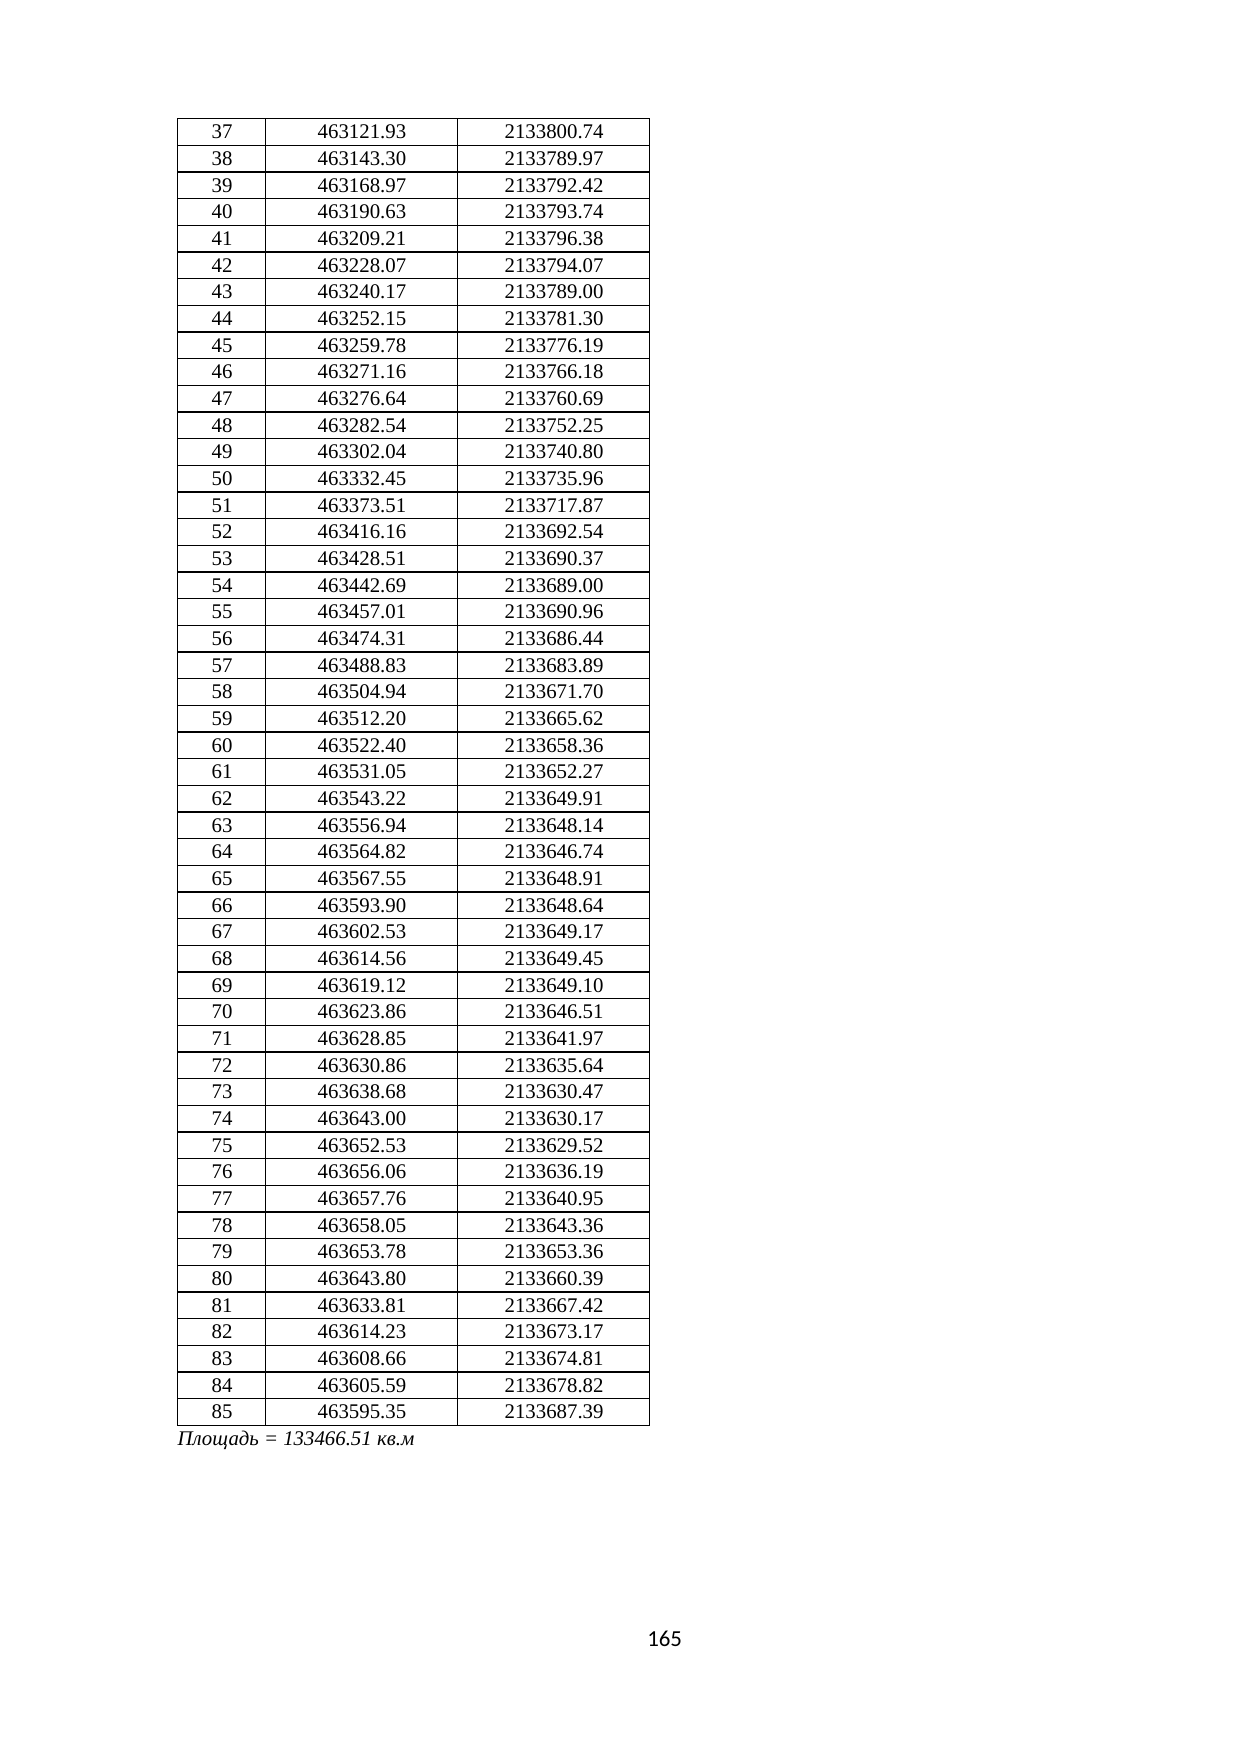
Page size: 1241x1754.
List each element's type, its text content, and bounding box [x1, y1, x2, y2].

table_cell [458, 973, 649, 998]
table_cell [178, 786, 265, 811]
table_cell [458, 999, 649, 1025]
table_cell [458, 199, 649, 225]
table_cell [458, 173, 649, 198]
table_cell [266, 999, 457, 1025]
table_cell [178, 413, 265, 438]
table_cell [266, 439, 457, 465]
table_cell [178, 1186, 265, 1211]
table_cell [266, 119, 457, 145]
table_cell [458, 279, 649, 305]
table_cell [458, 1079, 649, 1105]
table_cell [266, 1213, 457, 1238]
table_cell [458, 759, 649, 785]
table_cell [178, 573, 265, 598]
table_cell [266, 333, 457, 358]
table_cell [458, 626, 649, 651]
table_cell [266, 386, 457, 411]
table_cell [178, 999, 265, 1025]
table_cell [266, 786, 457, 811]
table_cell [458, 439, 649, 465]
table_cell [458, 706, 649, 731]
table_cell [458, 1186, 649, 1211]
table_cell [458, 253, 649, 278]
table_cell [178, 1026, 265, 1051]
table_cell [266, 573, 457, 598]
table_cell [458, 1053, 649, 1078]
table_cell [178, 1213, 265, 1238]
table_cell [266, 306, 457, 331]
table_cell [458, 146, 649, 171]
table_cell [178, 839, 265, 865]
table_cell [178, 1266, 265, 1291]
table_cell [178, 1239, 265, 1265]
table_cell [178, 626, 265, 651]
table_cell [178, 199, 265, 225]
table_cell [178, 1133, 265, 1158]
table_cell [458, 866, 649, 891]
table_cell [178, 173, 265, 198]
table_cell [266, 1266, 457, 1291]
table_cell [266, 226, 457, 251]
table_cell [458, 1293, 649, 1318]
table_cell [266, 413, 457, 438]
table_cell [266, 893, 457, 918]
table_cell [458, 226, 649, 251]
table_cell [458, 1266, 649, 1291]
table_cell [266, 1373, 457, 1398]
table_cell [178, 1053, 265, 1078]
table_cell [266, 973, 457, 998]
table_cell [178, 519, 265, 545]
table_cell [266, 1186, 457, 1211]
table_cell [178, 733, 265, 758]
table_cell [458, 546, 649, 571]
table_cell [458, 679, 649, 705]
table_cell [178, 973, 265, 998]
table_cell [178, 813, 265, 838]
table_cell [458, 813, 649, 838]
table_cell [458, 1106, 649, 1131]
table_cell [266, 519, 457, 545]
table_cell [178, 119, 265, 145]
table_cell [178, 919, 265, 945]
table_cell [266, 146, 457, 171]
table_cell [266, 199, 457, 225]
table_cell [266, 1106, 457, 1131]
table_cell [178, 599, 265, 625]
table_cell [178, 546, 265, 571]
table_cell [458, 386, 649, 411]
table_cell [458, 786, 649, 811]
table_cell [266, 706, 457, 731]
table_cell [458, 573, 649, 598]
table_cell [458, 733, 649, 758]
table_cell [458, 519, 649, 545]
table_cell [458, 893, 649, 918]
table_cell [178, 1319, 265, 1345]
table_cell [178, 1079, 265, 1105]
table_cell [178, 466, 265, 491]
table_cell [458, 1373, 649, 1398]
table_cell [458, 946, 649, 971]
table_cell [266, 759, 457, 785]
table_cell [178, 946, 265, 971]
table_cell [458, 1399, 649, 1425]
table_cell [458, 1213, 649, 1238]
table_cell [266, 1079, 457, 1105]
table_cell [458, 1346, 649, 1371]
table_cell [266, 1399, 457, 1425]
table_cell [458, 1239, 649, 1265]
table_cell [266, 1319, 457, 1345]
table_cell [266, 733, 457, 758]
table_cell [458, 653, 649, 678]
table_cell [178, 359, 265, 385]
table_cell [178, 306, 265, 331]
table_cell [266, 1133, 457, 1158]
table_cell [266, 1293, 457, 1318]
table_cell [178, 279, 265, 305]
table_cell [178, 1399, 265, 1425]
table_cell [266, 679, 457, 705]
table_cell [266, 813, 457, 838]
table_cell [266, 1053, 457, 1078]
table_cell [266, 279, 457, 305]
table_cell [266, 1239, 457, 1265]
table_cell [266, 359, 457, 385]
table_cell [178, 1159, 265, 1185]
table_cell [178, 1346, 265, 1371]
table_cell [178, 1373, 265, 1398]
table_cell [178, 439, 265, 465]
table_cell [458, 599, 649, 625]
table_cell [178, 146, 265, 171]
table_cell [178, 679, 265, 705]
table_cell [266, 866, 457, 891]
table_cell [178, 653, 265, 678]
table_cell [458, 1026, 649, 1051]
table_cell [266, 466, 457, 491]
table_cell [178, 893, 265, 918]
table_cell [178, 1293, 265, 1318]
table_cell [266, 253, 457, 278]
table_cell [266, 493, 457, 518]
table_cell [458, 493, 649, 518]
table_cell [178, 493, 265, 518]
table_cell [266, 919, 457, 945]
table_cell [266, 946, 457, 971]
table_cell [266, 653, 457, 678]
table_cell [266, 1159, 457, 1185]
text Площадь = 133466.51 кв.м [177, 1426, 1152, 1450]
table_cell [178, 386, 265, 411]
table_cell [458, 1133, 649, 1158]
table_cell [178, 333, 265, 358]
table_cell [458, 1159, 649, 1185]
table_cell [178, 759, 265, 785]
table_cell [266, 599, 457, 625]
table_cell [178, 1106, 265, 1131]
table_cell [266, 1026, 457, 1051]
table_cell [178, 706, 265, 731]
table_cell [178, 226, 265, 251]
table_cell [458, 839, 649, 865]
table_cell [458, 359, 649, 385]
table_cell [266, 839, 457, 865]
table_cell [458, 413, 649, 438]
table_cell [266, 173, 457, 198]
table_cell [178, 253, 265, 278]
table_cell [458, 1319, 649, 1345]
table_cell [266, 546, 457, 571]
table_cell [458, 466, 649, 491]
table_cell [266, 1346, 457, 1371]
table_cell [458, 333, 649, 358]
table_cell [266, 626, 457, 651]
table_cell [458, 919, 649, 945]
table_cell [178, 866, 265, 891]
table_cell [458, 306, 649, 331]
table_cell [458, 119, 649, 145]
